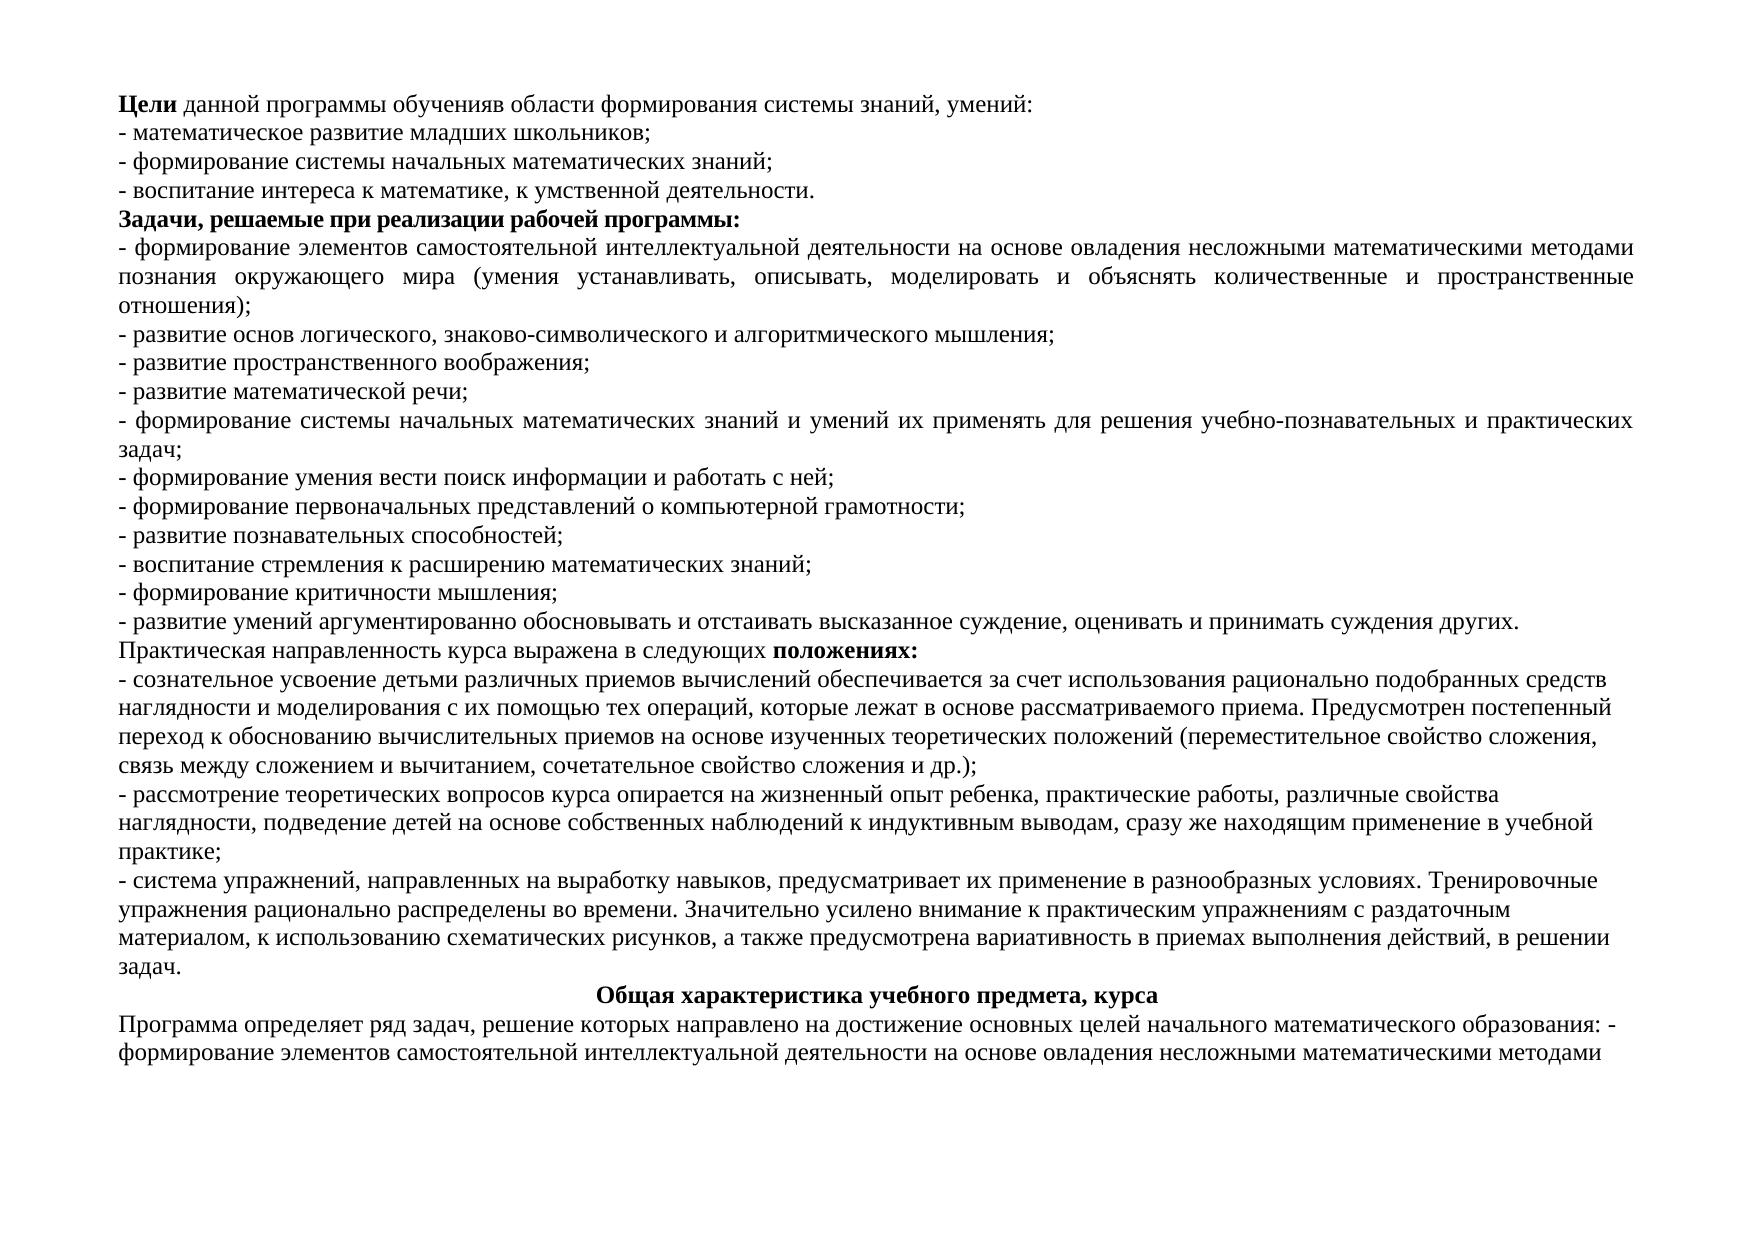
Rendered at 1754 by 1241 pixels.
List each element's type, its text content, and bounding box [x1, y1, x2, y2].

text Задачи, решаемые при реализации рабочей программы: [118, 204, 1636, 232]
text - сознательное усвоение детьми различных приемов вычислений обеспечивается за счет использования рационально подобранных средств наглядности и моделирования с их помощью тех операций, которые лежат в основе рассматриваемого приема. Предусмотрен постепенный переход к обоснованию вычислительных приемов на основе изученных теоретических положений (переместительное свойство сложения, связь между сложением и вычитанием, сочетательное свойство сложения и др.); [118, 664, 1636, 779]
text - формирование системы начальных математических знаний; [118, 146, 1636, 175]
text Практическая направленность курса выражена в следующих положениях: [118, 635, 1628, 664]
text - воспитание интереса к математике, к умственной деятельности. [118, 175, 1636, 204]
text - развитие математической речи; [118, 376, 1636, 405]
text - формирование критичности мышления; [118, 577, 1636, 606]
text - формирование умения вести поиск информации и работать с ней; [118, 462, 1636, 491]
text - развитие пространственного воображения; [118, 347, 1636, 376]
text - развитие умений аргументированно обосновывать и отстаивать высказанное суждение, оценивать и принимать суждения других. [118, 606, 1636, 635]
text - формирование системы начальных математических знаний и умений их применять для решения учебно-познавательных и практических задач; [118, 405, 1636, 462]
text - математическое развитие младших школьников; [118, 117, 1636, 146]
text Цели данной программы обученияв области формирования системы знаний, умений: [118, 89, 1636, 117]
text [118, 1009, 1636, 1066]
text - рассмотрение теоретических вопросов курса опирается на жизненный опыт ребенка, практические работы, различные свойства наглядности, подведение детей на основе собственных наблюдений к индуктивным выводам, сразу же находящим применение в учебной практике; [118, 779, 1636, 865]
text - формирование первоначальных представлений о компьютерной грамотности; [118, 491, 1636, 520]
text Общая характеристика учебного предмета, курса [118, 980, 1636, 1009]
text - развитие познавательных способностей; [118, 520, 1636, 549]
text - развитие основ логического, знаково-символического и алгоритмического мышления; [118, 319, 1636, 347]
text - система упражнений, направленных на выработку навыков, предусматривает их применение в разнообразных условиях. Тренировочные упражнения рационально распределены во времени. Значительно усилено внимание к практическим упражнениям с раздаточным материалом, к использованию схематических рисунков, а также предусмотрена вариативность в приемах выполнения действий, в решении задач. [118, 865, 1636, 980]
text - формирование элементов самостоятельной интеллектуальной деятельности на основе овладения несложными математическими методами познания окружающего мира (умения устанавливать, описывать, моделировать и объяснять количественные и пространственные отношения); [118, 232, 1636, 319]
text - воспитание стремления к расширению математических знаний; [118, 549, 1636, 577]
